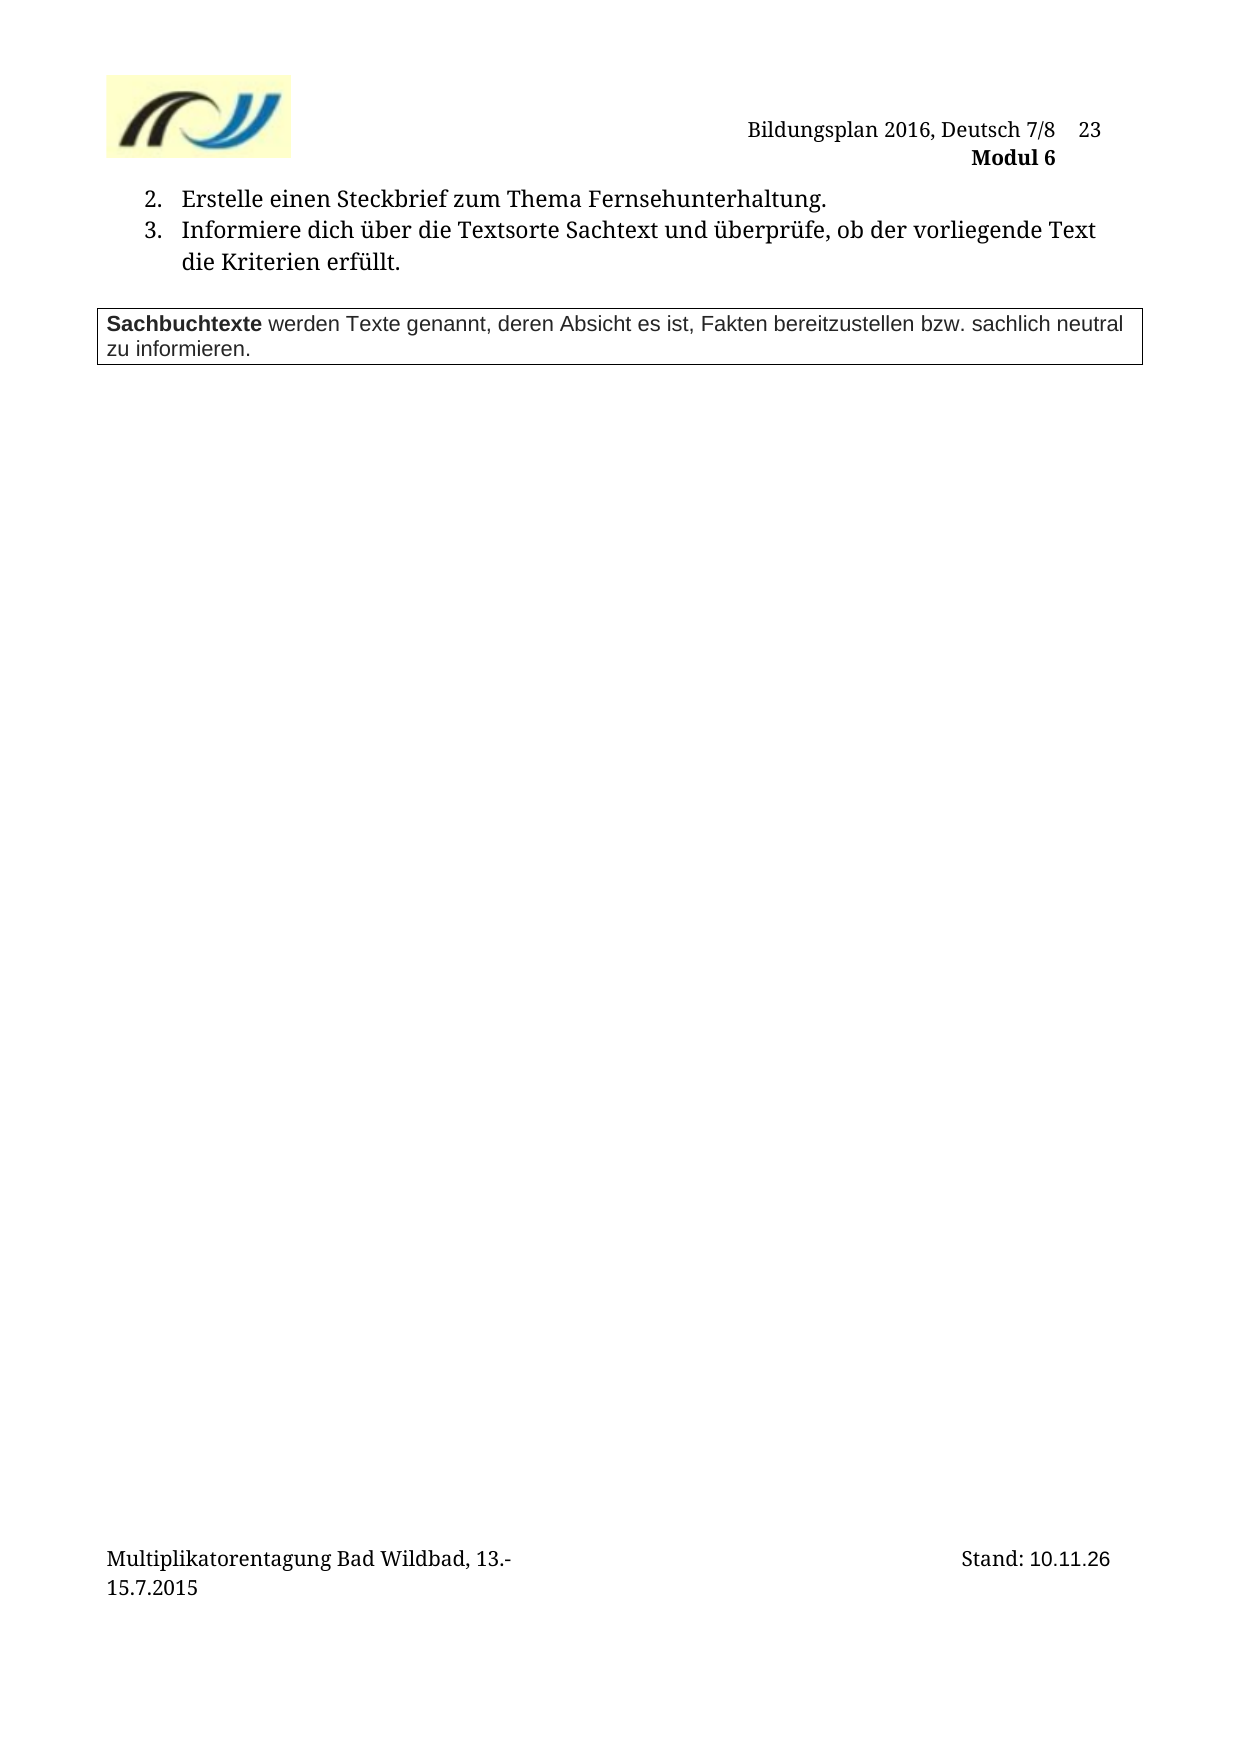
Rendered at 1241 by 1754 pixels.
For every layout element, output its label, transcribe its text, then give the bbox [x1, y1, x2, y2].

picture [106, 75, 291, 158]
list Informiere dich über die Textsorte Sachtext und überprüfe, ob der vorliegende Text die Kriterien erfüllt. [144, 214, 1134, 277]
text Sachbuchtexte werden Texte genannt, deren Absicht es ist, Fakten bereitzustellen bzw. sachlich neutral zu informieren. [98, 309, 1142, 364]
list Erstelle einen Steckbrief zum Thema Fernsehunterhaltung. [144, 183, 1134, 214]
